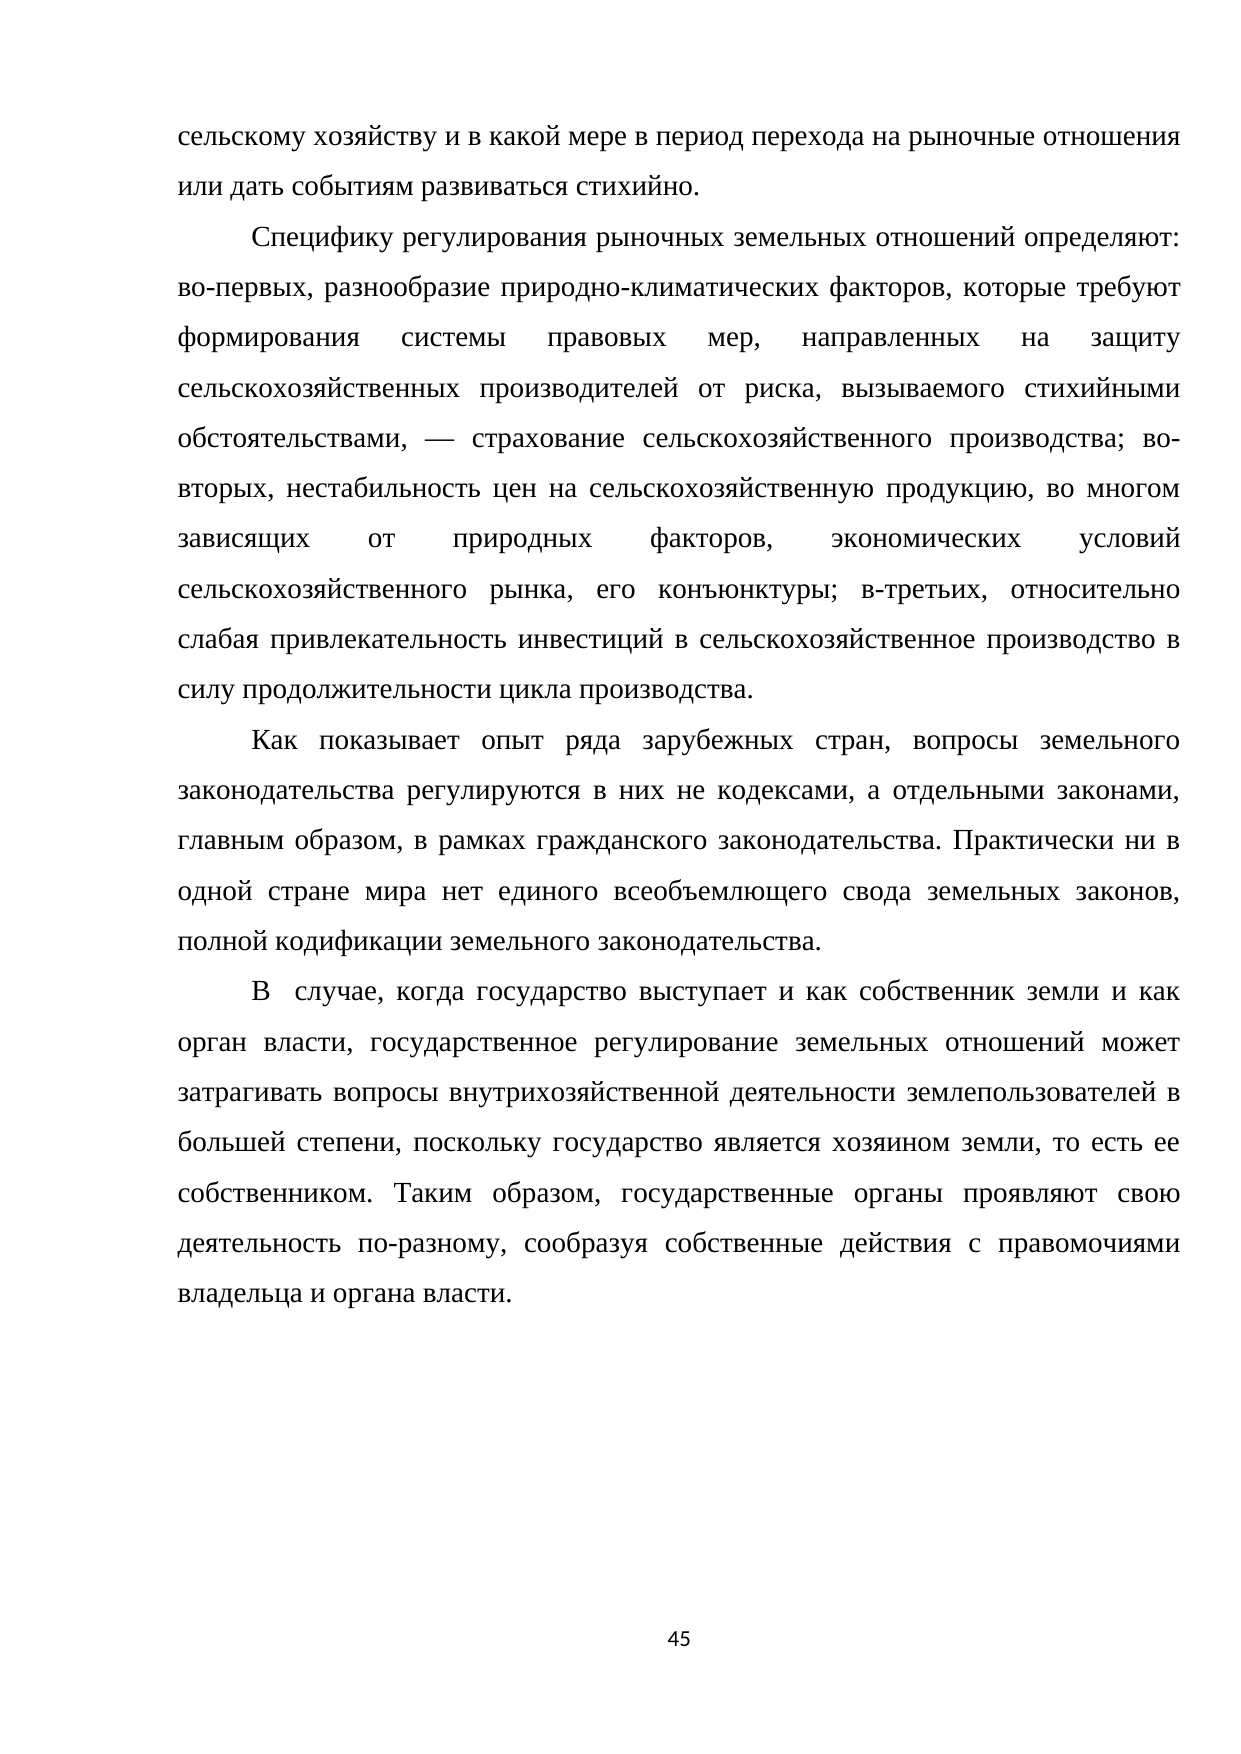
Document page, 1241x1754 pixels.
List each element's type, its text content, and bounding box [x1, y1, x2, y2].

text Специфику регулирования рыночных земельных отношений определяют: во-первых, разнообразие природно-климатических факторов, которые требуют формирования системы правовых мер, направленных на защиту сельскохозяйственных производителей от риска, вызываемого стихийными обстоятельствами, — страхование сельскохозяйственного производства; во-вторых, нестабильность цен на сельскохозяйственную продукцию, во многом зависящих от природных факторов, экономических условий сельскохозяйственного рынка, его конъюнктуры; в-третьих, относительно слабая привлекательность инвестиций в сельскохозяйственное производство в силу продолжительности цикла производства. [177, 219, 1181, 705]
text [177, 118, 1181, 202]
text В случае, когда государство выступает и как собственник земли и как орган власти, государственное регулирование земельных отношений может затрагивать вопросы внутрихозяйственной деятельности землепользователей в большей степени, поскольку государство является хозяином земли, то есть ее собственником. Таким образом, государственные органы проявляют свою деятельность по-разному, сообразуя собственные действия с правомочиями владельца и органа власти. [177, 973, 1181, 1309]
text Как показывает опыт ряда зарубежных стран, вопросы земельного законодательства регулируются в них не кодексами, а отдельными законами, главным образом, в рамках гражданского законодательства. Практически ни в одной стране мира нет единого всеобъемлющего свода земельных законов, полной кодификации земельного законодательства. [177, 722, 1181, 957]
